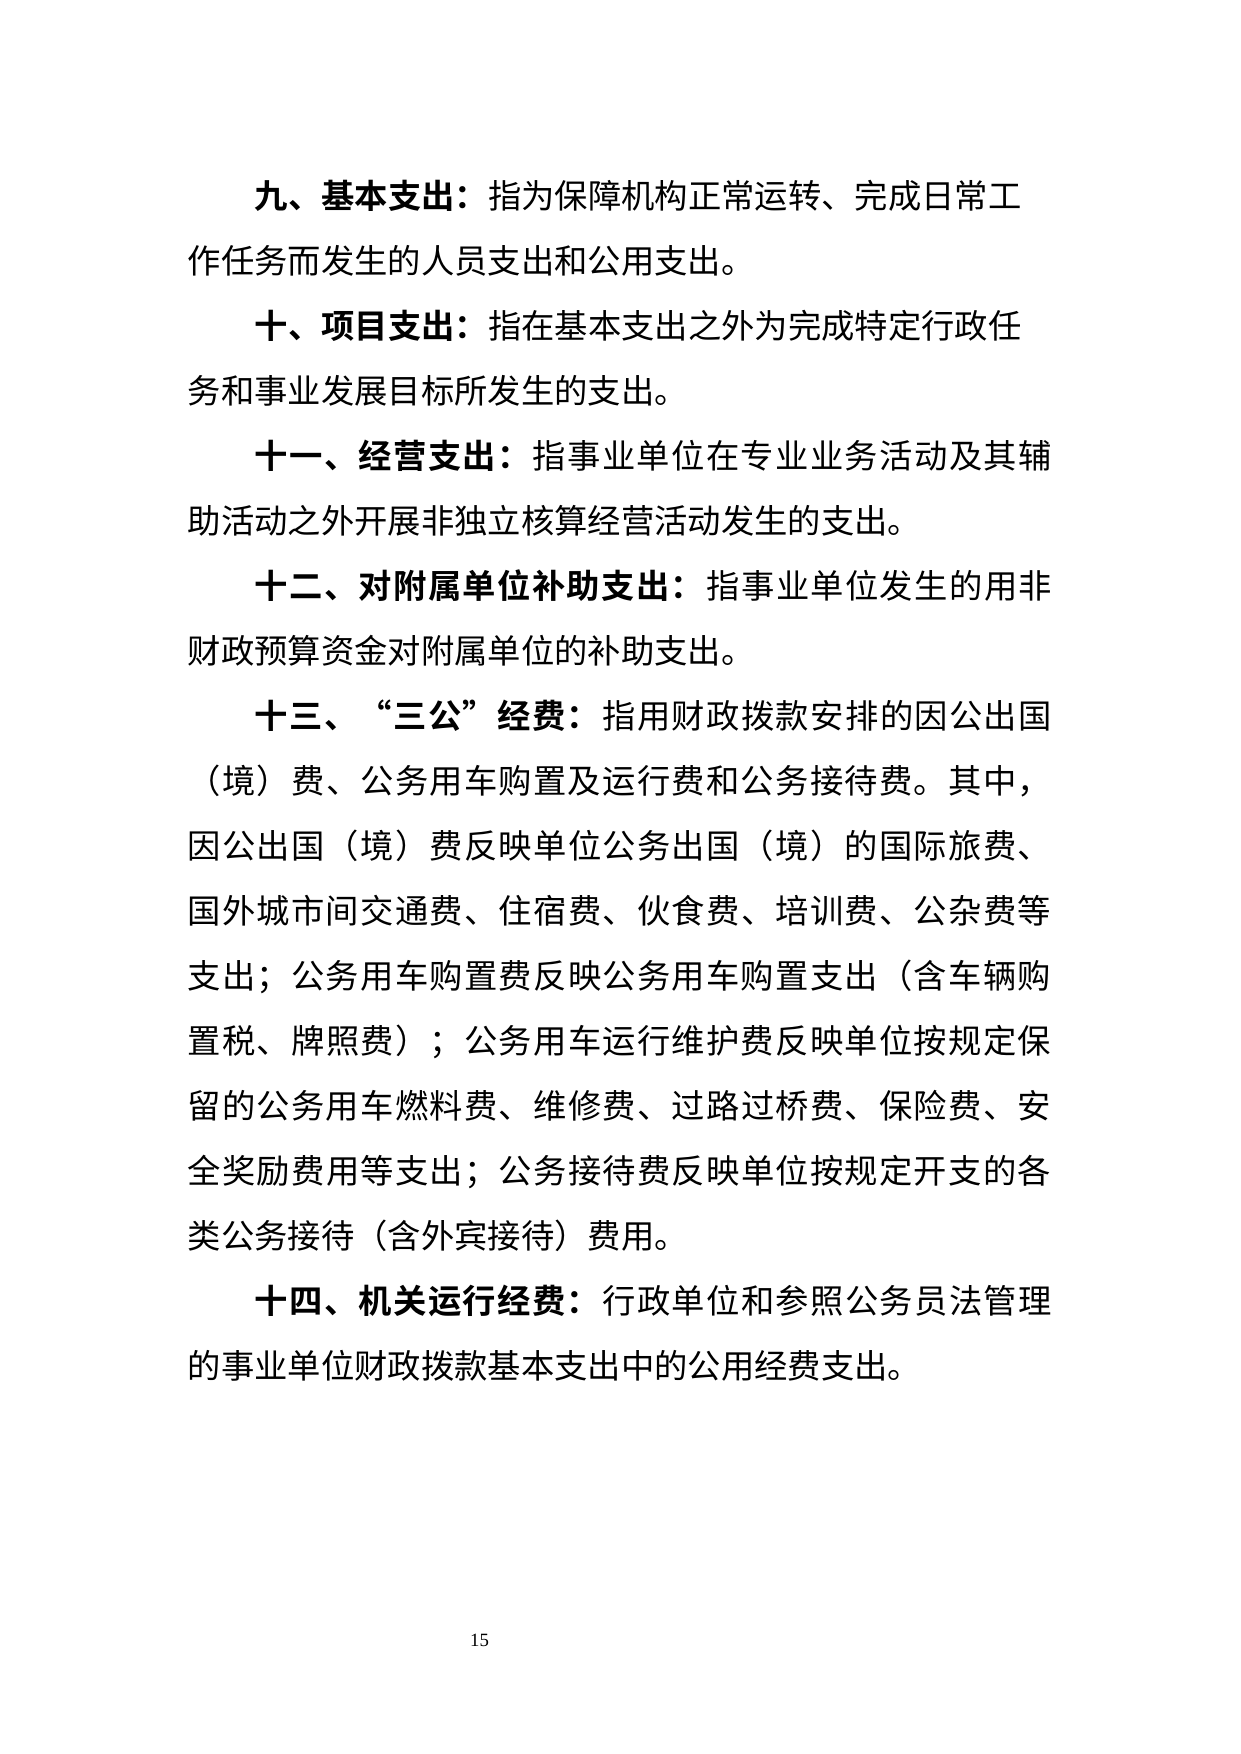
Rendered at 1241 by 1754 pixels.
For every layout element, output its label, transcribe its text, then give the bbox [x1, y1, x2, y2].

text 十三、“三公”经费：指用财政拨款安排的因公出国（境）费、公务用车购置及运行费和公务接待费。其中，因公出国（境）费反映单位公务出国（境）的国际旅费、国外城市间交通费、住宿费、伙食费、培训费、公杂费等支出；公务用车购置费反映公务用车购置支出（含车辆购置税、牌照费）；公务用车运行维护费反映单位按规定保留的公务用车燃料费、维修费、过路过桥费、保险费、安全奖励费用等支出；公务接待费反映单位按规定开支的各类公务接待（含外宾接待）费用。 [187, 682, 1053, 1267]
text 十二、对附属单位补助支出：指事业单位发生的用非财政预算资金对附属单位的补助支出。 [187, 552, 1053, 682]
text 十、项目支出：指在基本支出之外为完成特定行政任务和事业发展目标所发生的支出。 [187, 292, 1053, 422]
text 十四、机关运行经费：行政单位和参照公务员法管理的事业单位财政拨款基本支出中的公用经费支出。 [187, 1267, 1053, 1397]
text 十一、经营支出：指事业单位在专业业务活动及其辅助活动之外开展非独立核算经营活动发生的支出。 [187, 422, 1053, 552]
text 九、基本支出：指为保障机构正常运转、完成日常工作任务而发生的人员支出和公用支出。 [187, 162, 1053, 292]
